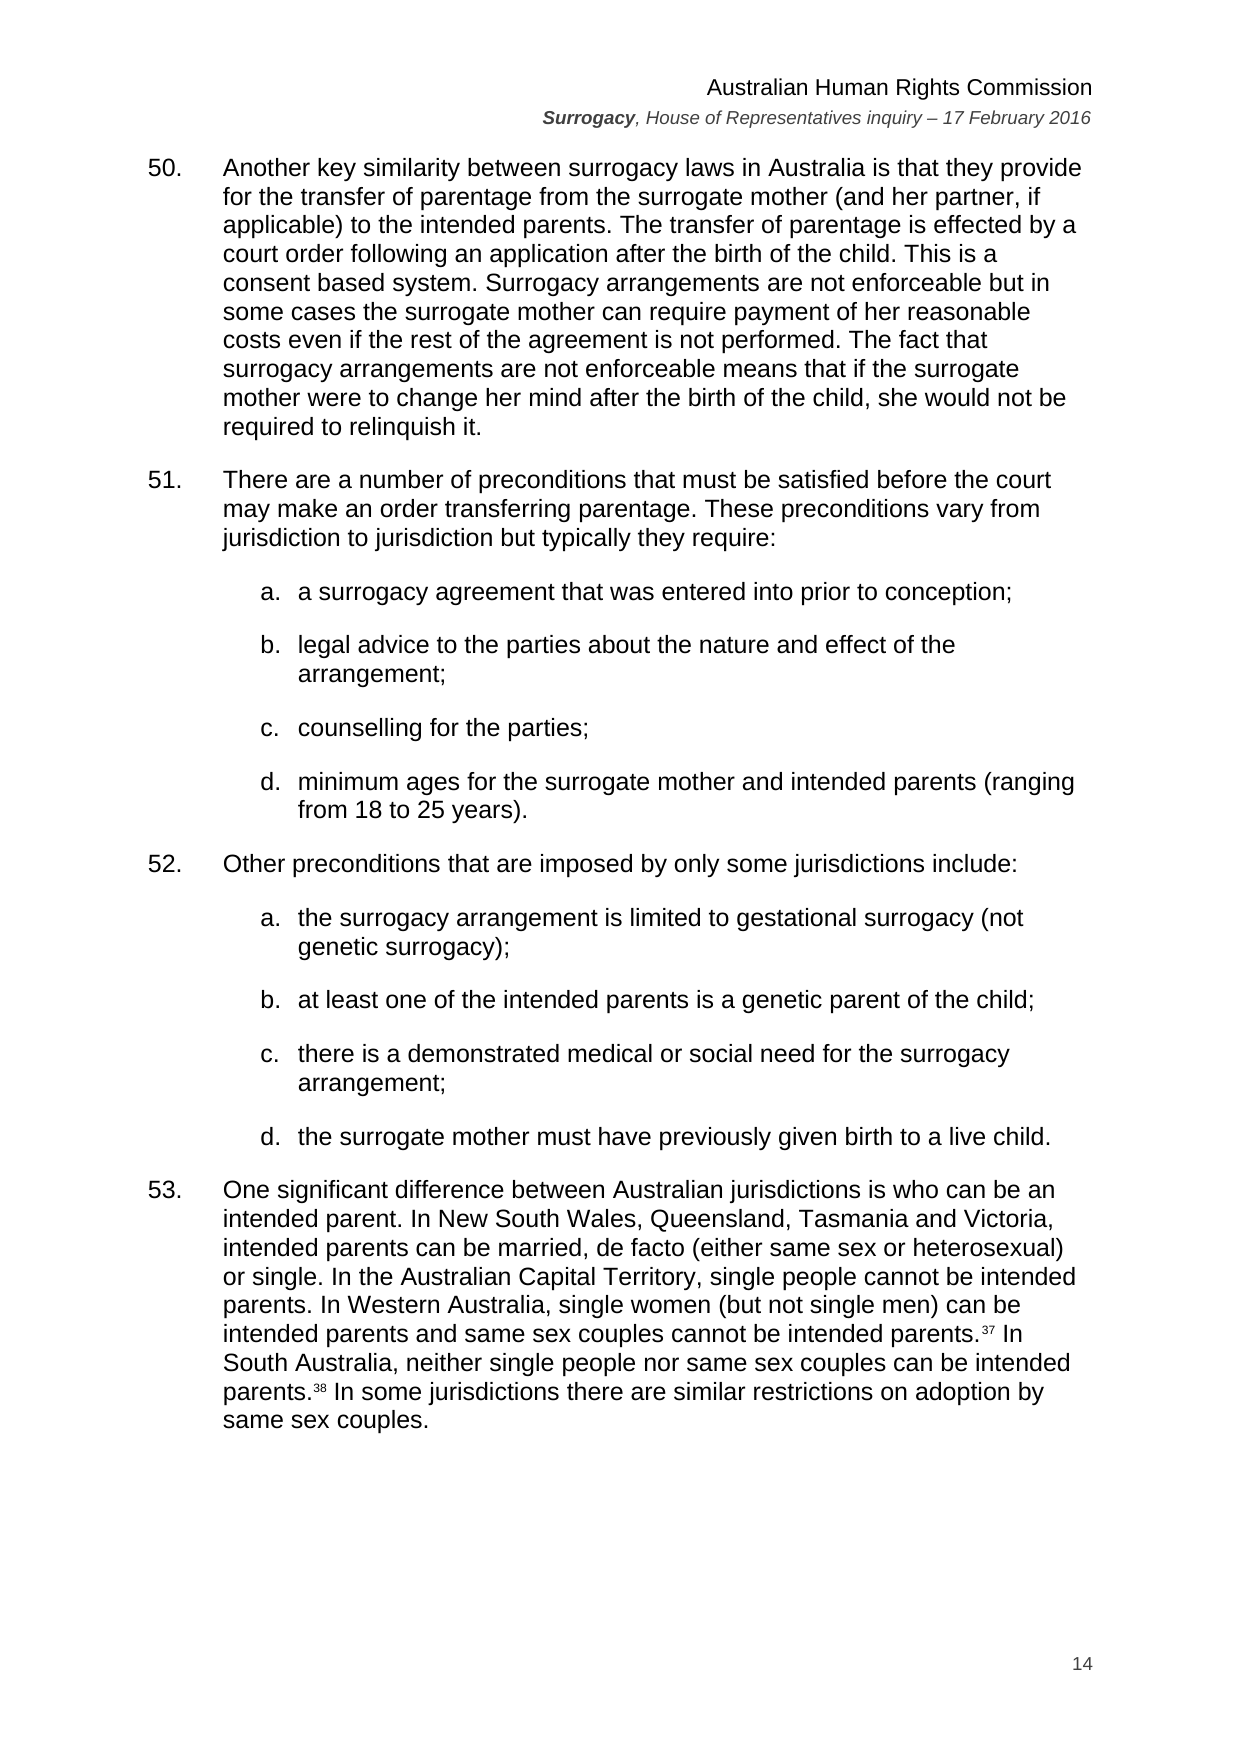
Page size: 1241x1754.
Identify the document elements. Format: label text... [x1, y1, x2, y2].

text Another key similarity between surrogacy laws in Australia is that they provide for the transfer of parentage from the surrogate mother (and her partner, if applicable) to the intended parents. The transfer of parentage is effected by a court order following an application after the birth of the child. This is a consent based system. Surrogacy arrangements are not enforceable but in some cases the surrogate mother can require payment of her reasonable costs even if the rest of the agreement is not performed. The fact that surrogacy arrangements are not enforceable means that if the surrogate mother were to change her mind after the birth of the child, she would not be required to relinquish it. [148, 153, 1092, 441]
text One significant difference between Australian jurisdictions is who can be an intended parent. In New South Wales, Queensland, Tasmania and Victoria, intended parents can be married, de facto (either same sex or heterosexual) or single. In the Australian Capital Territory, single people cannot be intended parents. In Western Australia, single women (but not single men) can be intended parents and same sex couples cannot be intended parents. In South Australia, neither single people nor same sex couples can be intended parents. In some jurisdictions there are similar restrictions on adoption by same sex couples. [148, 1176, 1092, 1434]
list at least one of the intended parents is a genetic parent of the child; [260, 986, 1092, 1014]
list there is a demonstrated medical or social need for the surrogacy arrangement; [260, 1039, 1092, 1097]
list minimum ages for the surrogate mother and intended parents (ranging from 18 to 25 years). [260, 767, 1092, 824]
list legal advice to the parties about the nature and effect of the arrangement; [260, 631, 1092, 688]
text Other preconditions that are imposed by only some jurisdictions include: [148, 849, 1092, 878]
list the surrogacy arrangement is limited to gestational surrogacy (not genetic surrogacy); [260, 903, 1092, 961]
text There are a number of preconditions that must be satisfied before the court may make an order transferring parentage. These preconditions vary from jurisdiction to jurisdiction but typically they require: [148, 466, 1092, 552]
list counselling for the parties; [260, 713, 1092, 742]
list a surrogacy agreement that was entered into prior to conception; [260, 577, 1092, 606]
list the surrogate mother must have previously given birth to a live child. [260, 1122, 1092, 1151]
